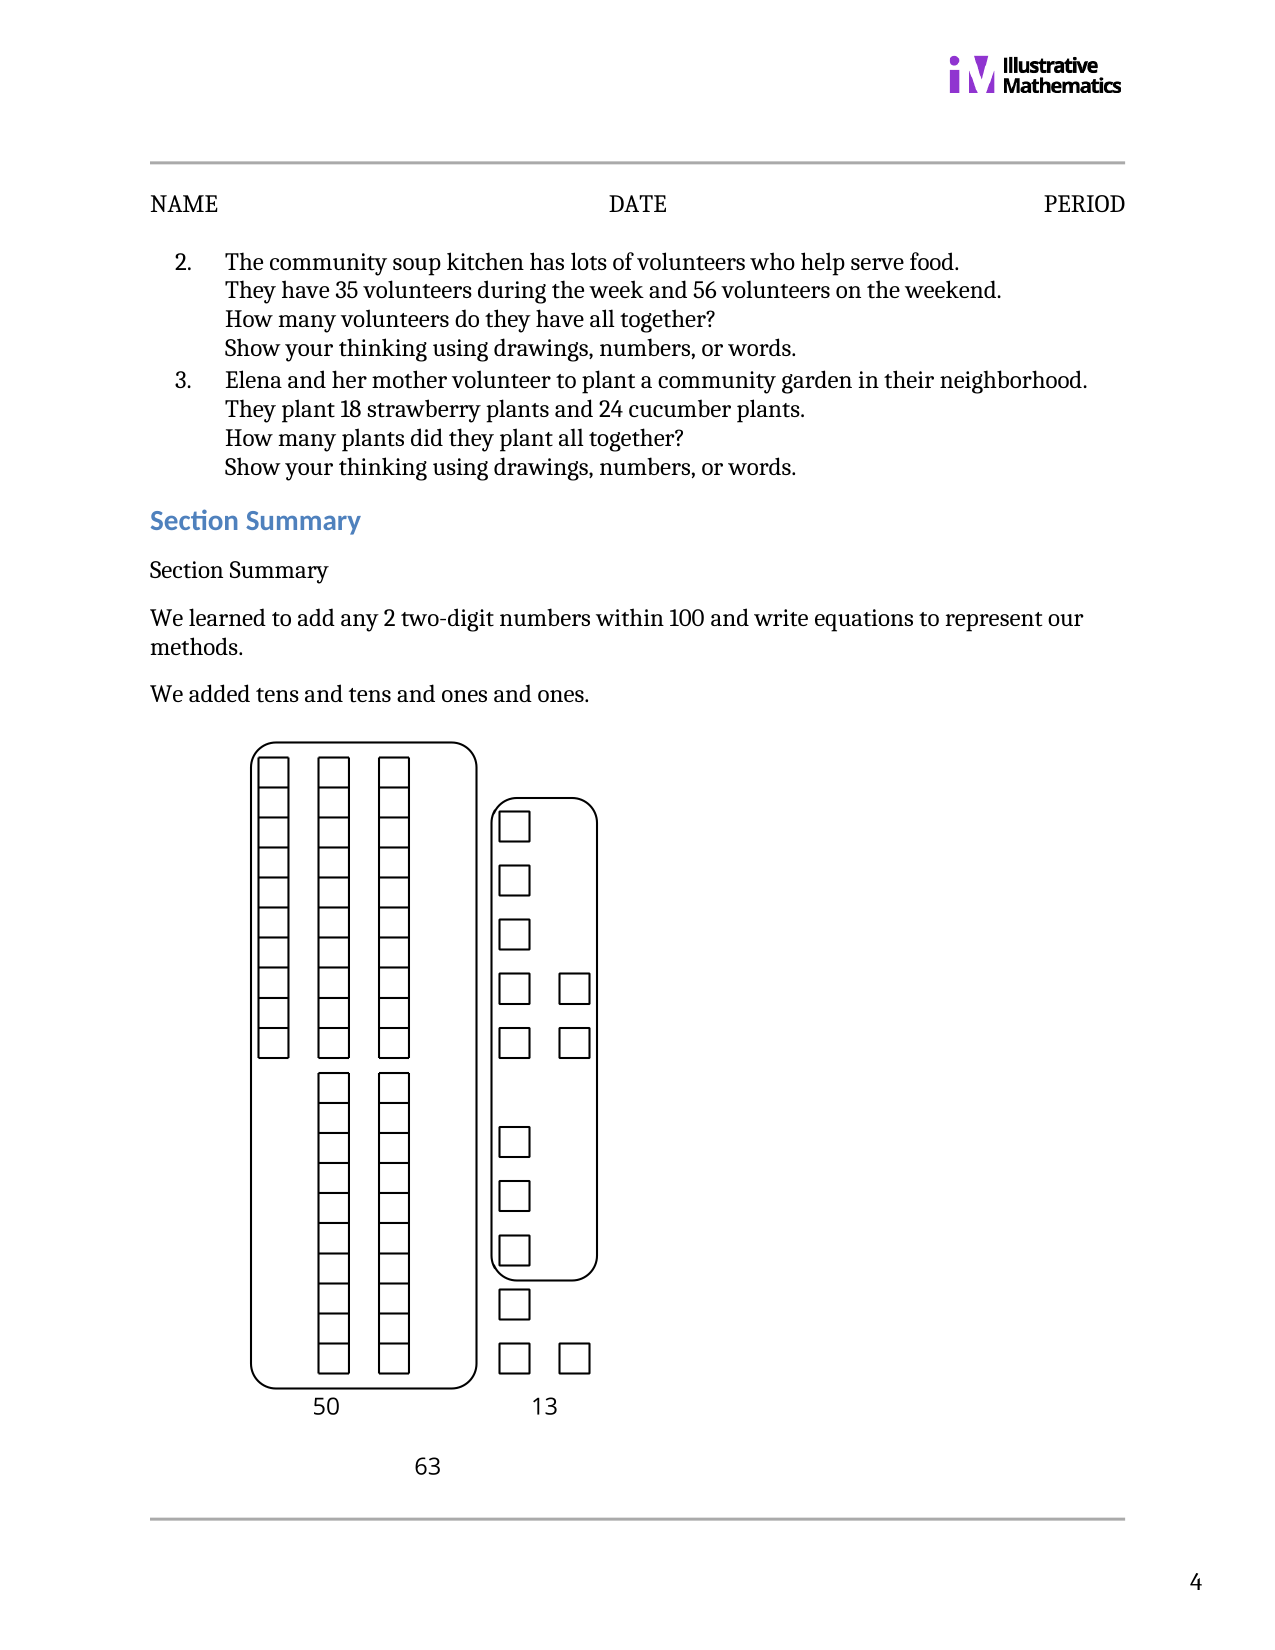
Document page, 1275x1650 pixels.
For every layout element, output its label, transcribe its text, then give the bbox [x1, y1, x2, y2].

subtitle Section Summary [150, 502, 1125, 538]
text We learned to add any 2 two-digit numbers within 100 and write equations to represent our methods. [150, 604, 1125, 661]
list Elena and her mother volunteer to plant a community garden in their neighborhood. They plant 18 strawberry plants and 24 cucumber plants. How many plants did they plant all together? Show your thinking using drawings, numbers, or words. [175, 366, 1125, 481]
picture [949, 55, 1121, 93]
picture [168, 727, 657, 1486]
text Section Summary [150, 556, 1125, 585]
list The community soup kitchen has lots of volunteers who help serve food. They have 35 volunteers during the week and 56 volunteers on the weekend. How many volunteers do they have all together? Show your thinking using drawings, numbers, or words. [175, 247, 1125, 362]
text We added tens and tens and ones and ones. [150, 680, 1125, 709]
